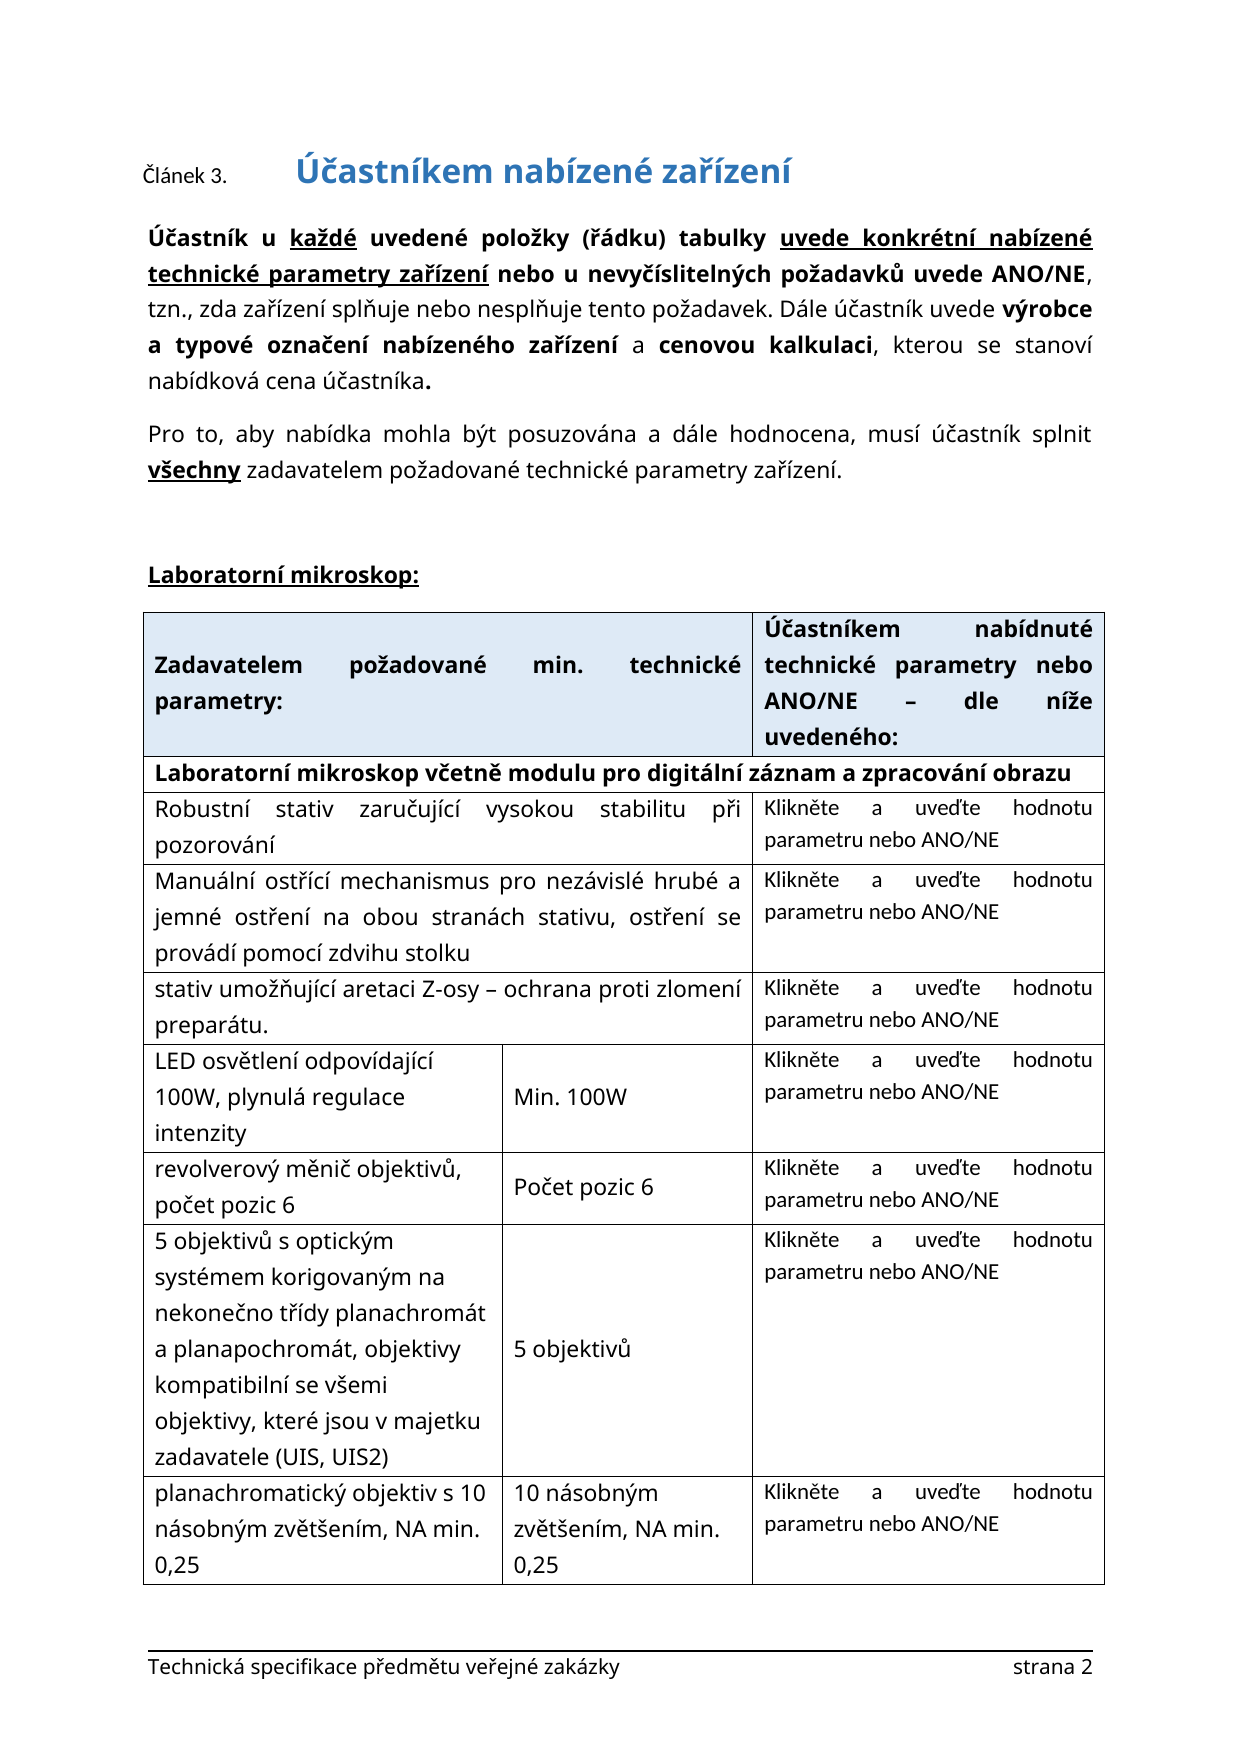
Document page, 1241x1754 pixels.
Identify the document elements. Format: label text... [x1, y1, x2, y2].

table_cell Manuální ostřící mechanismus pro nezávislé hrubé a jemné ostření na obou stranách stativu, ostření se provádí pomocí zdvihu stolku [144, 865, 752, 972]
table_cell Počet pozic 6 [503, 1153, 752, 1224]
table_cell 5 objektivů [503, 1225, 752, 1476]
text Pro to, aby nabídka mohla být posuzována a dále hodnocena, musí účastník splnit všechny zadavatelem požadované technické parametry zařízení. [148, 418, 1093, 485]
table_cell LED osvětlení odpovídající 100W, plynulá regulace intenzity [144, 1045, 502, 1152]
text Účastník u každé uvedené položky (řádku) tabulky uvede konkrétní nabízené technické parametry zařízení nebo u nevyčíslitelných požadavků uvede ANO/NE, tzn., zda zařízení splňuje nebo nesplňuje tento požadavek. Dále účastník uvede výrobce a typové označení nabízeného zařízení a cenovou kalkulaci, kterou se stanoví nabídková cena účastníka. [148, 222, 1093, 397]
table_cell Laboratorní mikroskop včetně modulu pro digitální záznam a zpracování obrazu [144, 757, 1104, 792]
table_cell revolverový měnič objektivů, počet pozic 6 [144, 1153, 502, 1224]
table_header Účastníkem nabídnuté technické parametry nebo ANO/NE – dle níže uvedeného: [753, 613, 1104, 756]
table_header Zadavatelem požadované min. technické parametry: [144, 613, 752, 756]
table_cell Robustní stativ zaručující vysokou stabilitu při pozorování [144, 793, 752, 864]
table_cell 10 násobným zvětšením, NA min. 0,25 [503, 1477, 752, 1584]
subtitle Účastníkem nabízené zařízení [185, 148, 1093, 193]
text Laboratorní mikroskop: [148, 559, 1093, 590]
table_cell Min. 100W [503, 1045, 752, 1152]
table_cell 5 objektivů s optickým systémem korigovaným na nekonečno třídy planachromát a planapochromát, objektivy kompatibilní se všemi objektivy, které jsou v majetku zadavatele (UIS, UIS2) [144, 1225, 502, 1476]
table_cell planachromatický objektiv s 10 násobným zvětšením, NA min. 0,25 [144, 1477, 502, 1584]
table_cell stativ umožňující aretaci Z-osy – ochrana proti zlomení preparátu. [144, 973, 752, 1044]
